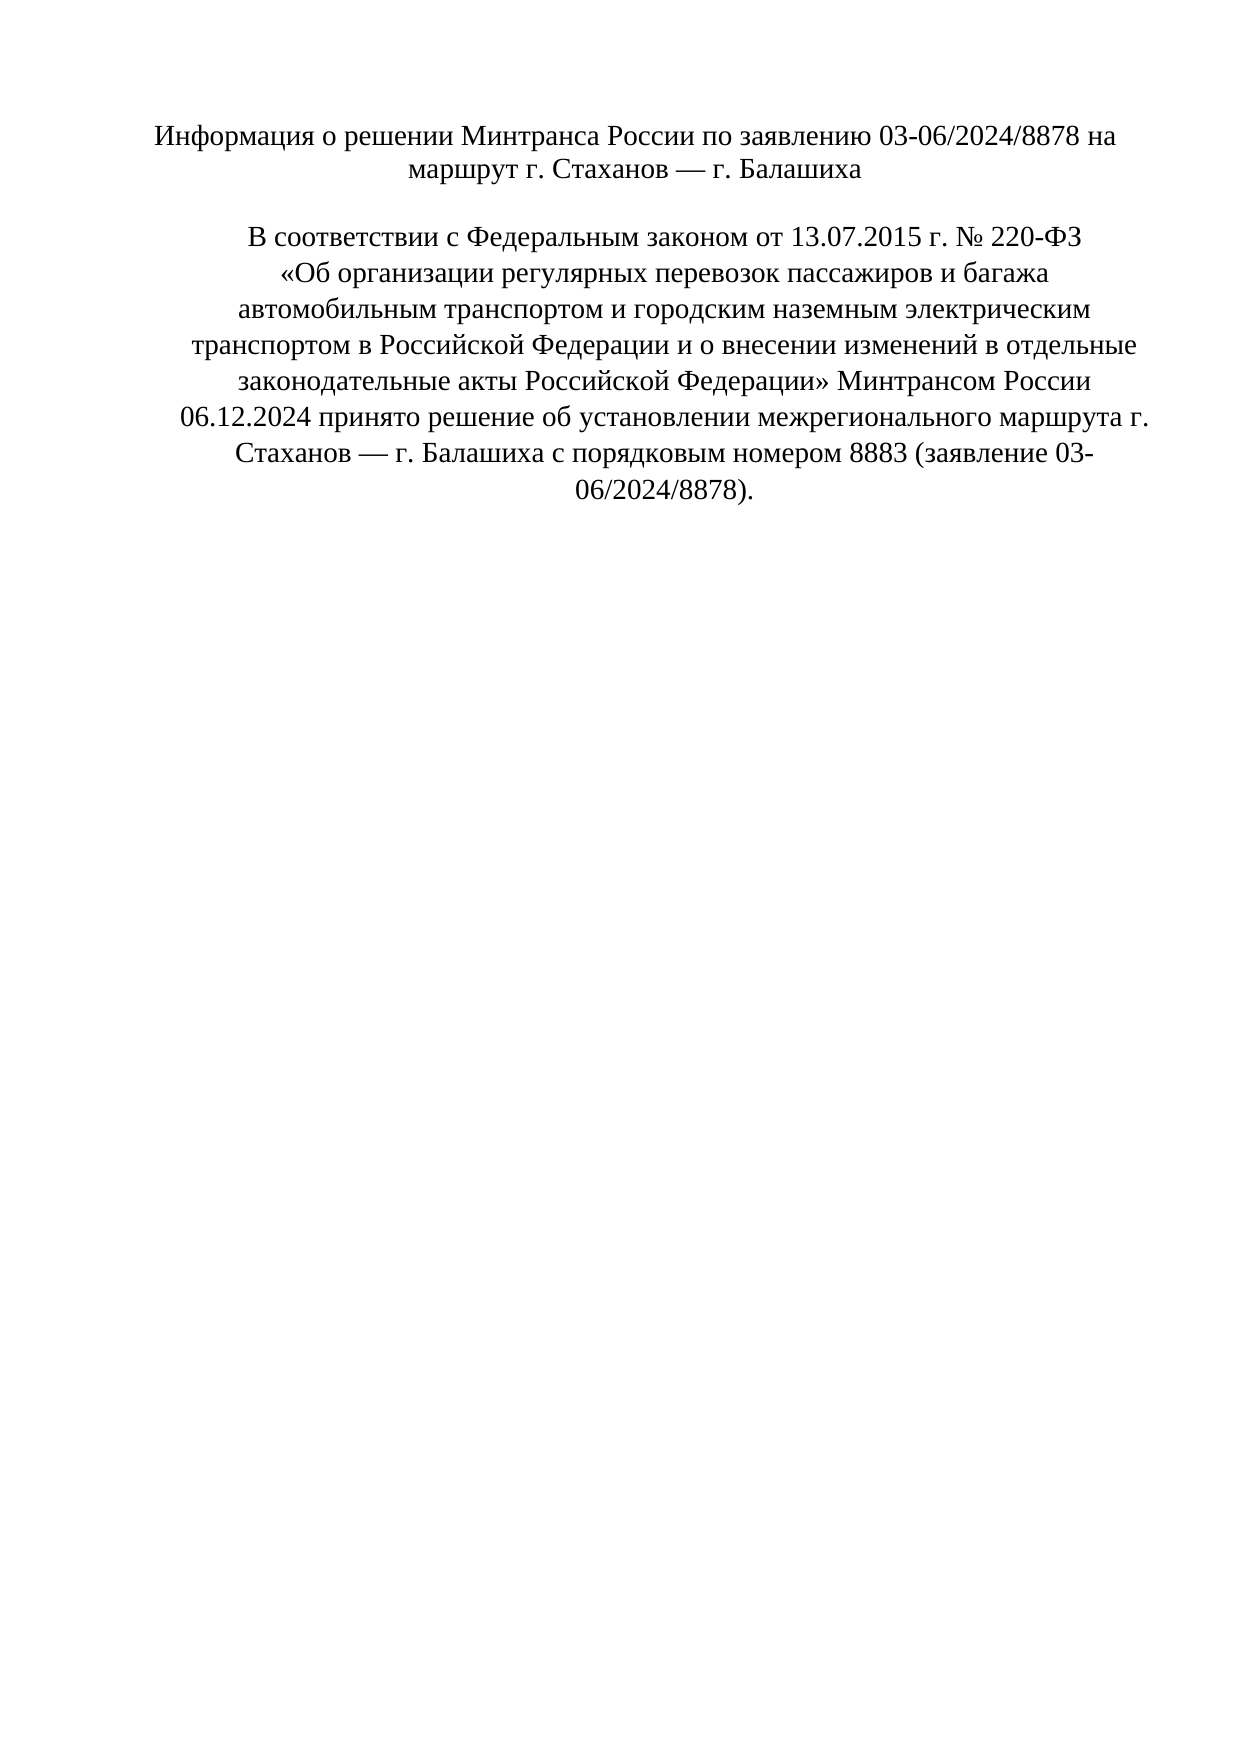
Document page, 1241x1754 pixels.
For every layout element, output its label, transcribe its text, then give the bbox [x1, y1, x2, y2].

text В соответствии с Федеральным законом от 13.07.2015 г. № 220-ФЗ «Об организации регулярных перевозок пассажиров и багажа автомобильным транспортом и городским наземным электрическим транспортом в Российской Федерации и о внесении изменений в отдельные законодательные акты Российской Федерации» Минтрансом России 06.12.2024 принято решение об установлении межрегионального маршрута г. Стаханов — г. Балашиха с порядковым номером 8883 (заявление 03-06/2024/8878). [177, 219, 1152, 505]
text Информация о решении Минтранса России по заявлению 03-06/2024/8878 на маршрут г. Стаханов — г. Балашиха [118, 118, 1152, 185]
